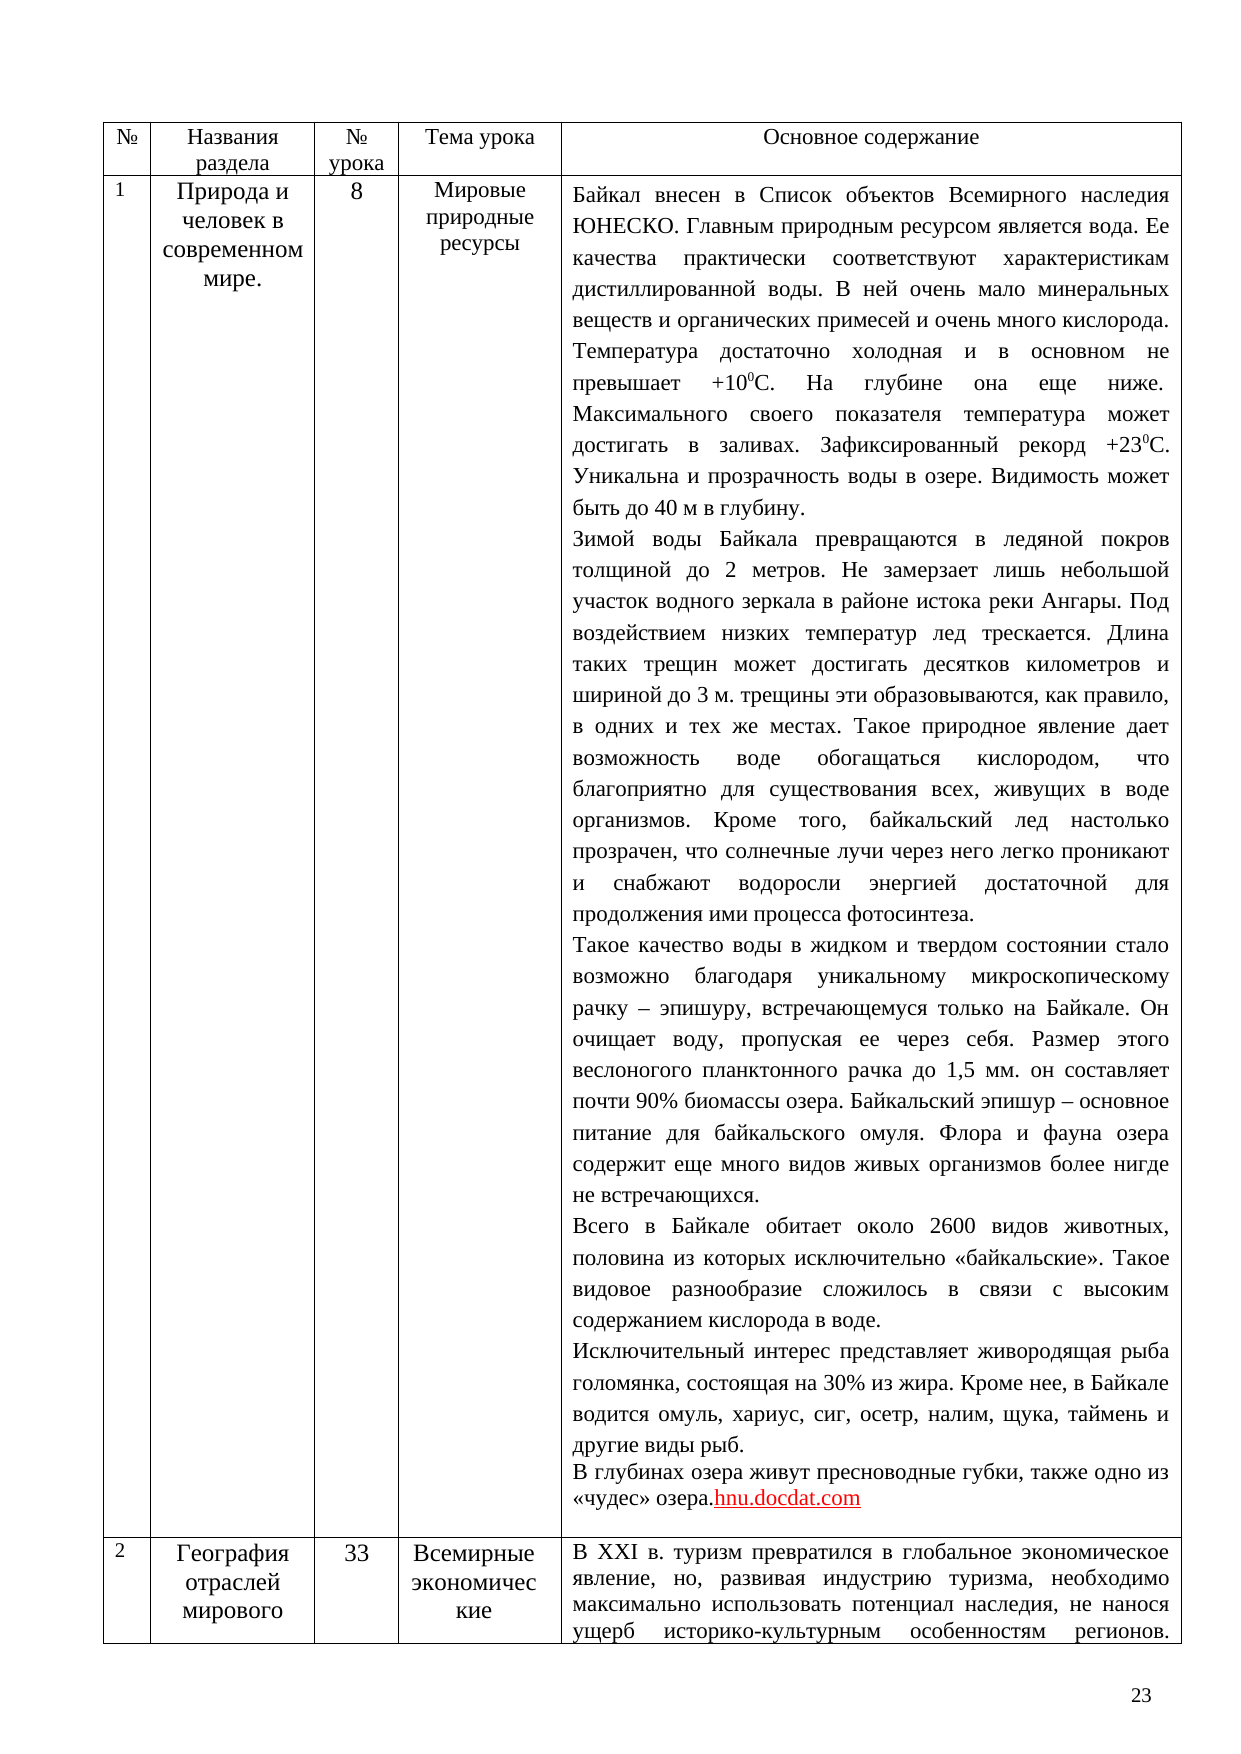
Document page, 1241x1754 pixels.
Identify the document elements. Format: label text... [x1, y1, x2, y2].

table_cell Природа и человек в современном мире. [151, 176, 314, 1537]
table_cell 8 [315, 176, 398, 1537]
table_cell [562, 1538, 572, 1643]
table_header Тема урока [399, 123, 561, 175]
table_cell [399, 1538, 561, 1643]
table_header Основное содержание [562, 123, 1181, 175]
table_cell 33 [315, 1538, 398, 1643]
table_cell Мировые природные ресурсы [399, 176, 561, 1537]
table_header Названия раздела [151, 123, 314, 175]
table_header № урока [315, 123, 398, 175]
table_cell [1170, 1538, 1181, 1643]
table_cell 2 [104, 1538, 150, 1643]
table_cell 1 [104, 176, 150, 1537]
table_header № [104, 123, 150, 175]
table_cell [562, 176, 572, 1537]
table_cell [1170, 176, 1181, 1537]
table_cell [151, 1538, 314, 1643]
